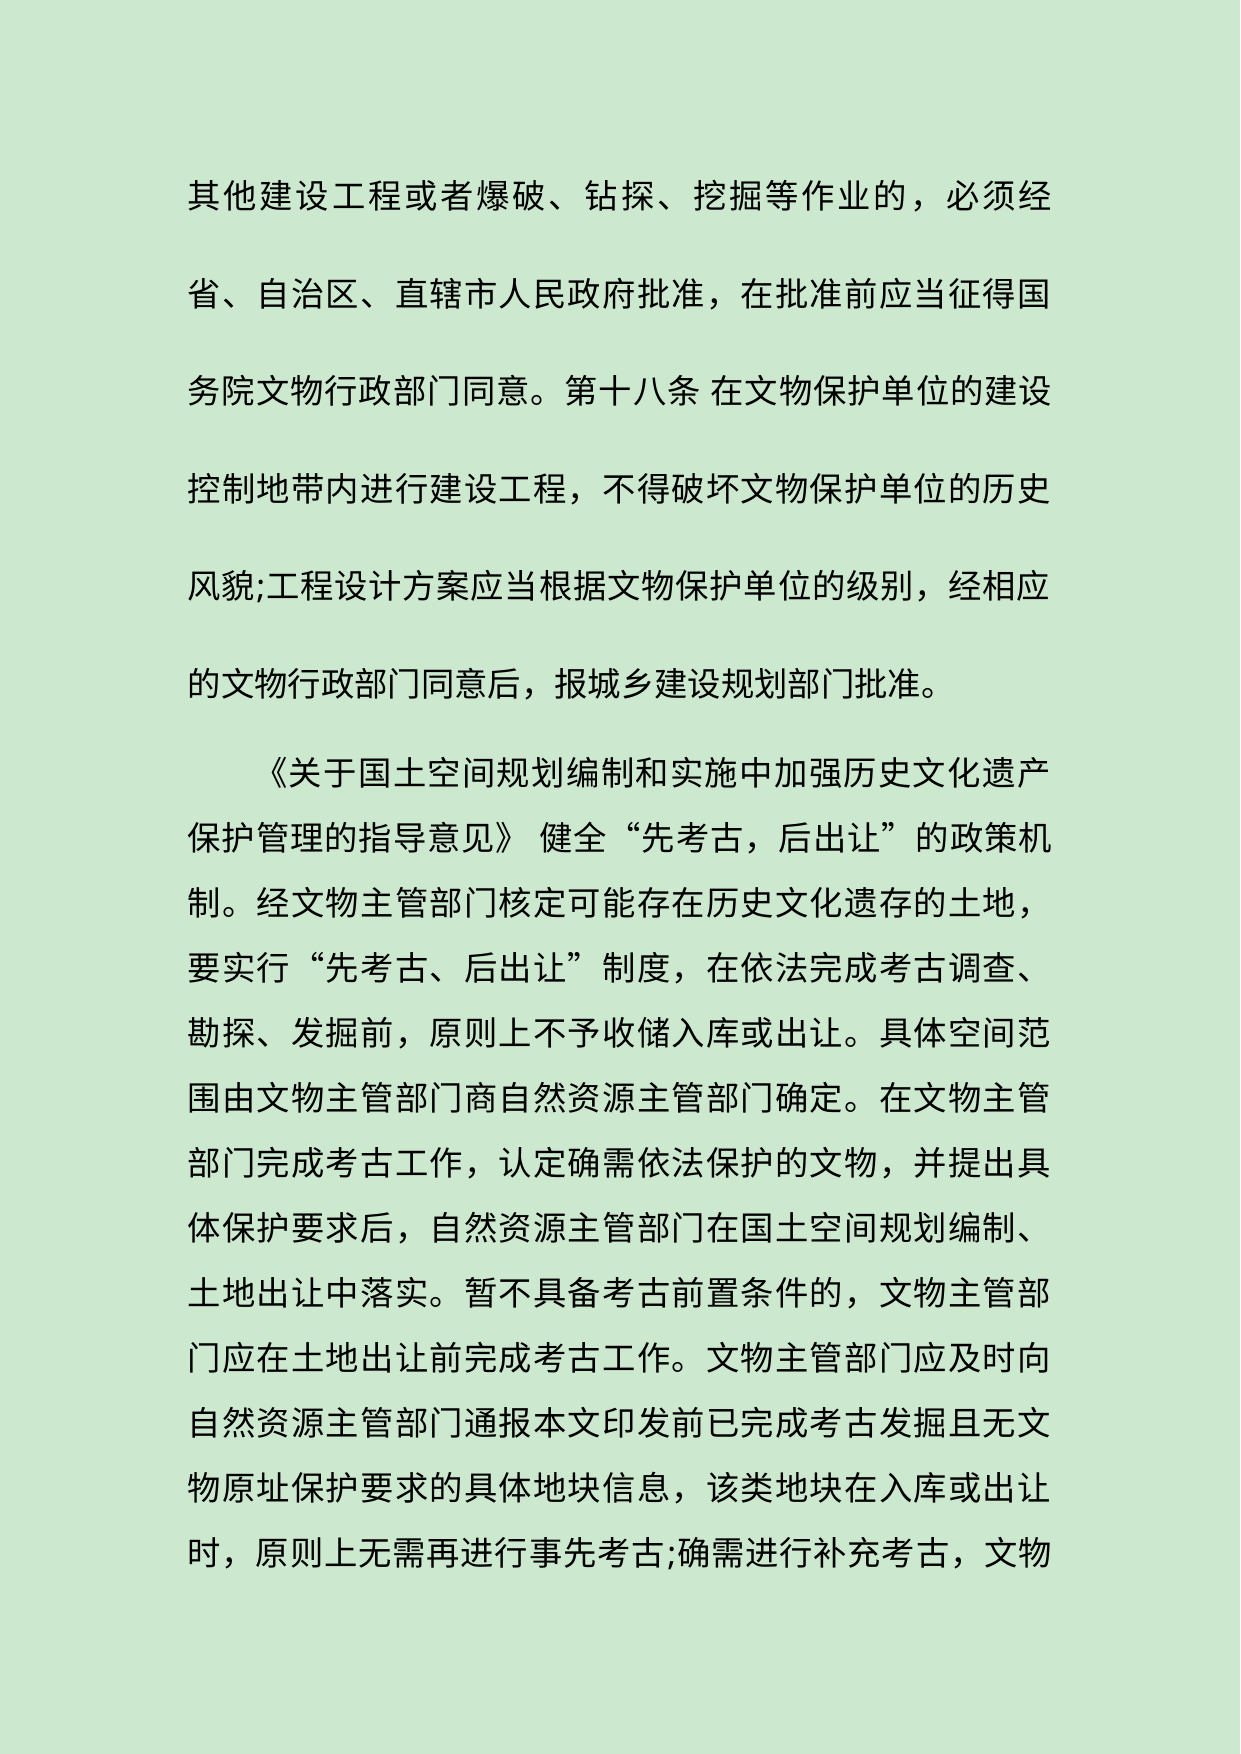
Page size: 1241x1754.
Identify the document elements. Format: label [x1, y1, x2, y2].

text [187, 162, 1053, 714]
text [187, 738, 1053, 1583]
